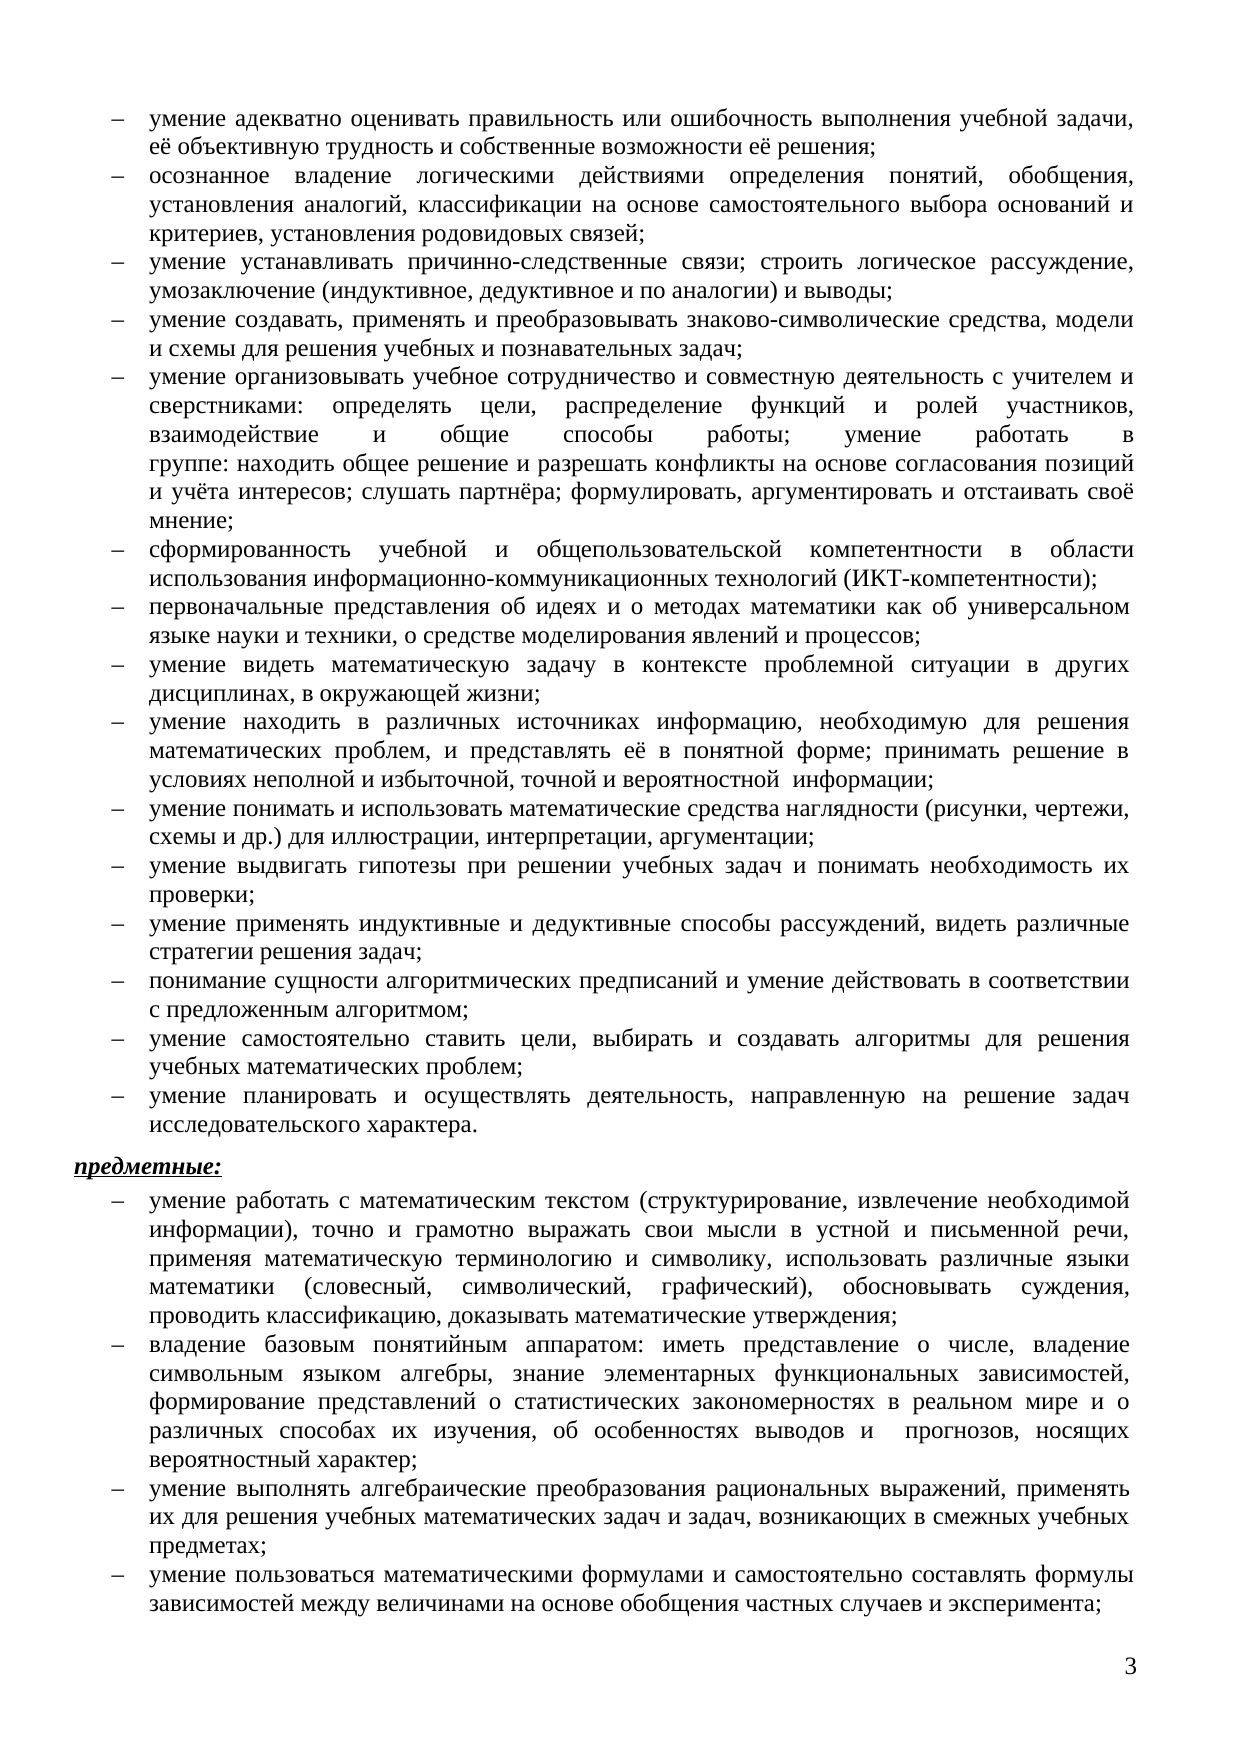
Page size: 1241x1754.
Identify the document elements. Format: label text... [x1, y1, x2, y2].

list умение выполнять алгебраические преобразования рациональных выражений, применять их для решения учебных математических задач и задач, возникающих в смежных учебных предметах; [111, 1473, 1131, 1559]
list умение создавать, применять и преобразовывать знаково-символические средства, модели и схемы для решения учебных и познавательных задач; [111, 304, 1135, 361]
list умение пользоваться математическими формулами и самостоятельно составлять формулы зависимостей между величинами на основе обобщения частных случаев и эксперимента; [111, 1559, 1135, 1616]
list умение организовывать учебное сотрудничество и совместную деятельность с учителем и сверстниками: определять цели, распределение функций и ролей участников, взаимодействие и общие способы работы; умение работать в группе: находить общее решение и разрешать конфликты на основе согласования позиций и учёта интересов; слушать партнёра; формулировать, аргументировать и отстаивать своё мнение; [111, 361, 1135, 534]
text предметные: [74, 1151, 1137, 1180]
list умение работать с математическим текстом (структурирование, извлечение необходимой информации), точно и грамотно выражать свои мысли в устной и письменной речи, применяя математическую терминологию и символику, использовать различные языки математики (словесный, символический, графический), обосновывать суждения, проводить классификацию, доказывать математические утверждения; [111, 1185, 1131, 1329]
list умение устанавливать причинно-следственные связи; строить логическое рассуждение, умозаключение (индуктивное, дедуктивное и по аналогии) и выводы; [111, 246, 1135, 304]
list владение базовым понятийным аппаратом: иметь представление о числе, владение символьным языком алгебры, знание элементарных функциональных зависимостей, формирование представлений о статистических закономерностях в реальном мире и о различных способах их изучения, об особенностях выводов и прогнозов, носящих вероятностный характер; [111, 1329, 1131, 1473]
list умение самостоятельно ставить цели, выбирать и создавать алгоритмы для решения учебных математических проблем; [111, 1023, 1131, 1080]
list первоначальные представления об идеях и о методах математики как об универсальном языке науки и техники, о средстве моделирования явлений и процессов; [111, 591, 1131, 649]
list осознанное владение логическими действиями определения понятий, обобщения, установления аналогий, классификации на основе самостоятельного выбора оснований и критериев, установления родовидовых связей; [111, 160, 1135, 246]
list умение находить в различных источниках информацию, необходимую для решения математических проблем, и представлять её в понятной форме; принимать решение в условиях неполной и избыточной, точной и вероятностной информации; [111, 706, 1131, 793]
list умение видеть математическую задачу в контексте проблемной ситуации в других дисциплинах, в окружающей жизни; [111, 649, 1131, 706]
list умение выдвигать гипотезы при решении учебных задач и понимать необходимость их проверки; [111, 850, 1131, 908]
list понимание сущности алгоритмических предписаний и умение действовать в соответствии с предложенным алгоритмом; [111, 965, 1131, 1023]
list умение планировать и осуществлять деятельность, направленную на решение задач исследовательского характера. [111, 1080, 1131, 1138]
list умение применять индуктивные и дедуктивные способы рассуждений, видеть различные стратегии решения задач; [111, 908, 1131, 965]
list умение адекватно оценивать правильность или ошибочность выполнения учебной задачи, её объективную трудность и собственные возможности её решения; [111, 103, 1135, 160]
list сформированность учебной и общепользовательской компетентности в области использования информационно-коммуникационных технологий (ИКТ-компетентности); [111, 534, 1135, 591]
list умение понимать и использовать математические средства наглядности (рисунки, чертежи, схемы и др.) для иллюстрации, интерпретации, аргументации; [111, 793, 1131, 850]
